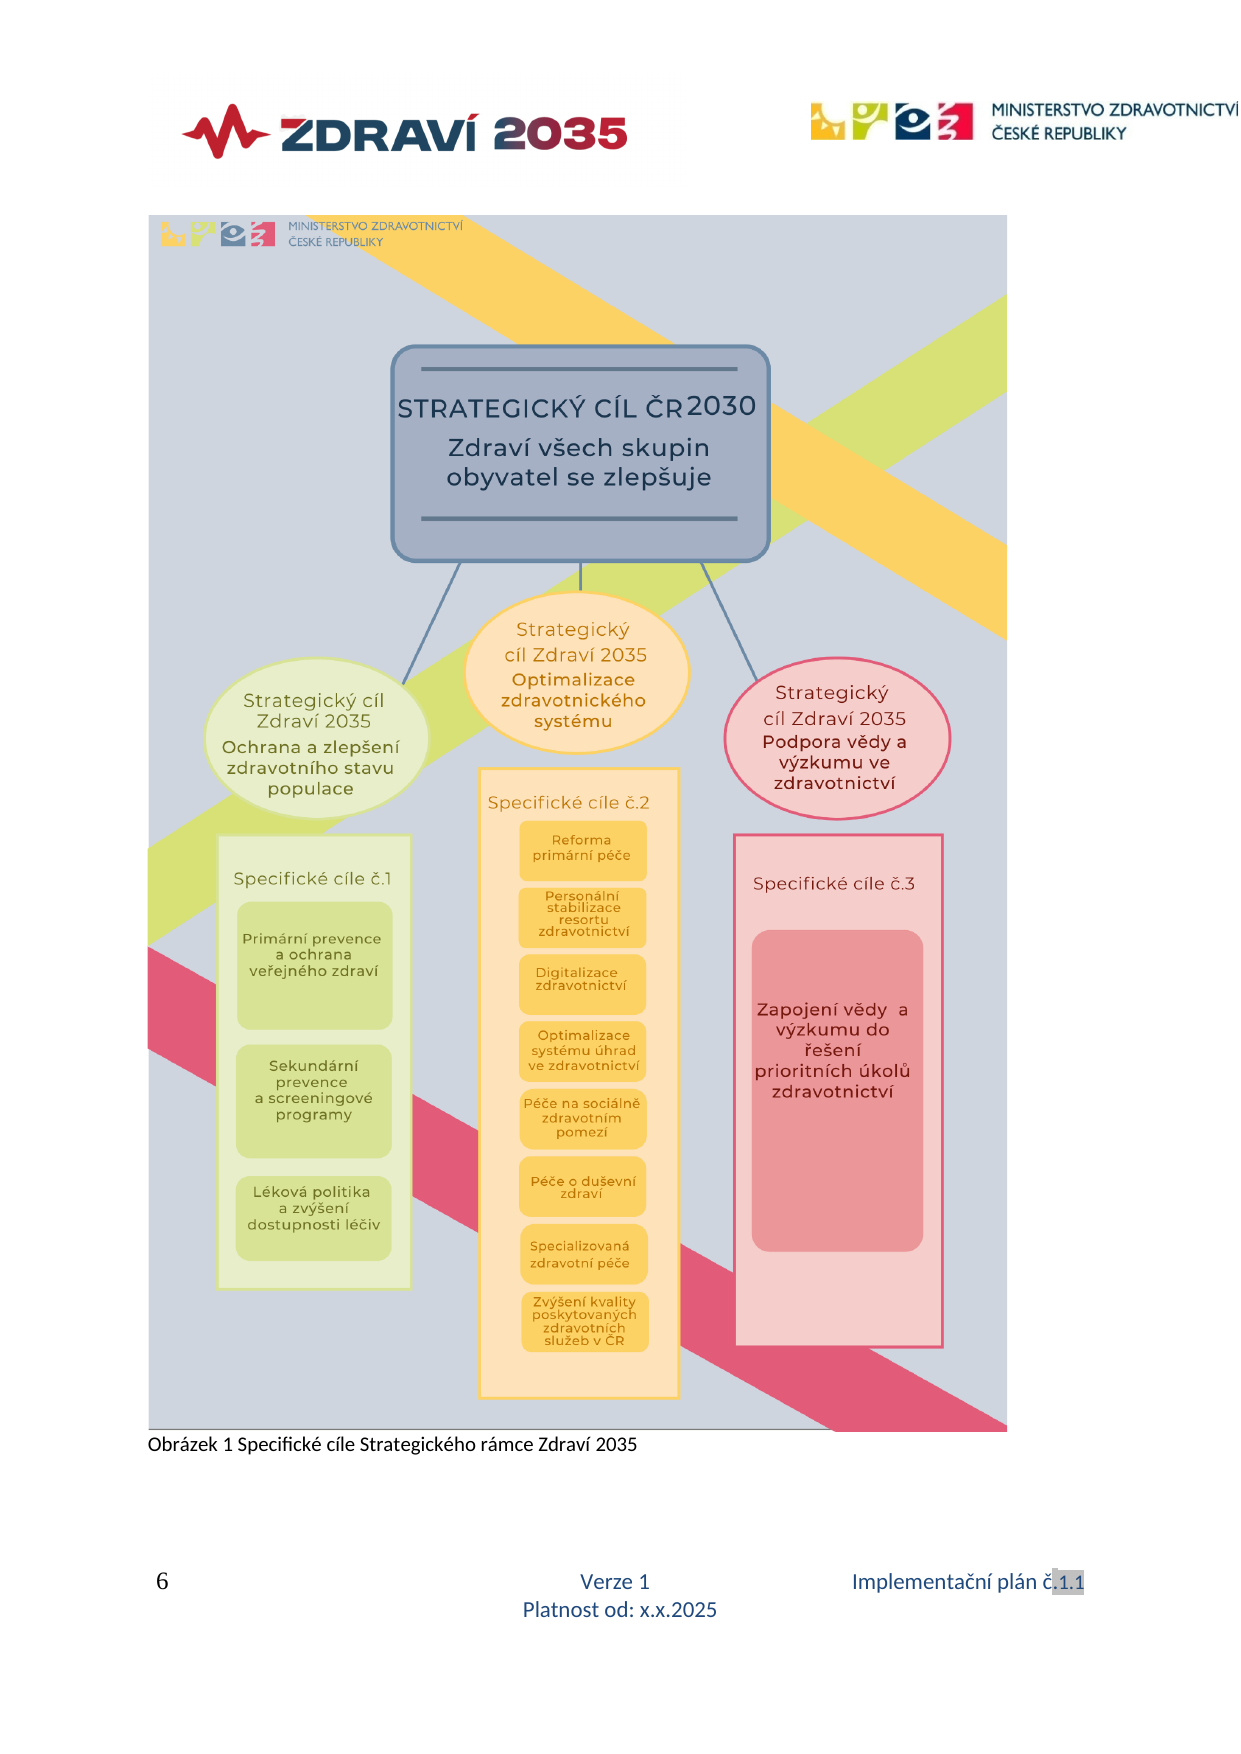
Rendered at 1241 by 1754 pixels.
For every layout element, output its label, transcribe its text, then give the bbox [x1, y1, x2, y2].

picture [811, 101, 1239, 140]
text Obrázek 1 Specifické cíle Strategického rámce Zdraví 2035 [148, 1431, 1093, 1457]
picture [147, 73, 686, 187]
picture [147, 215, 1008, 1432]
